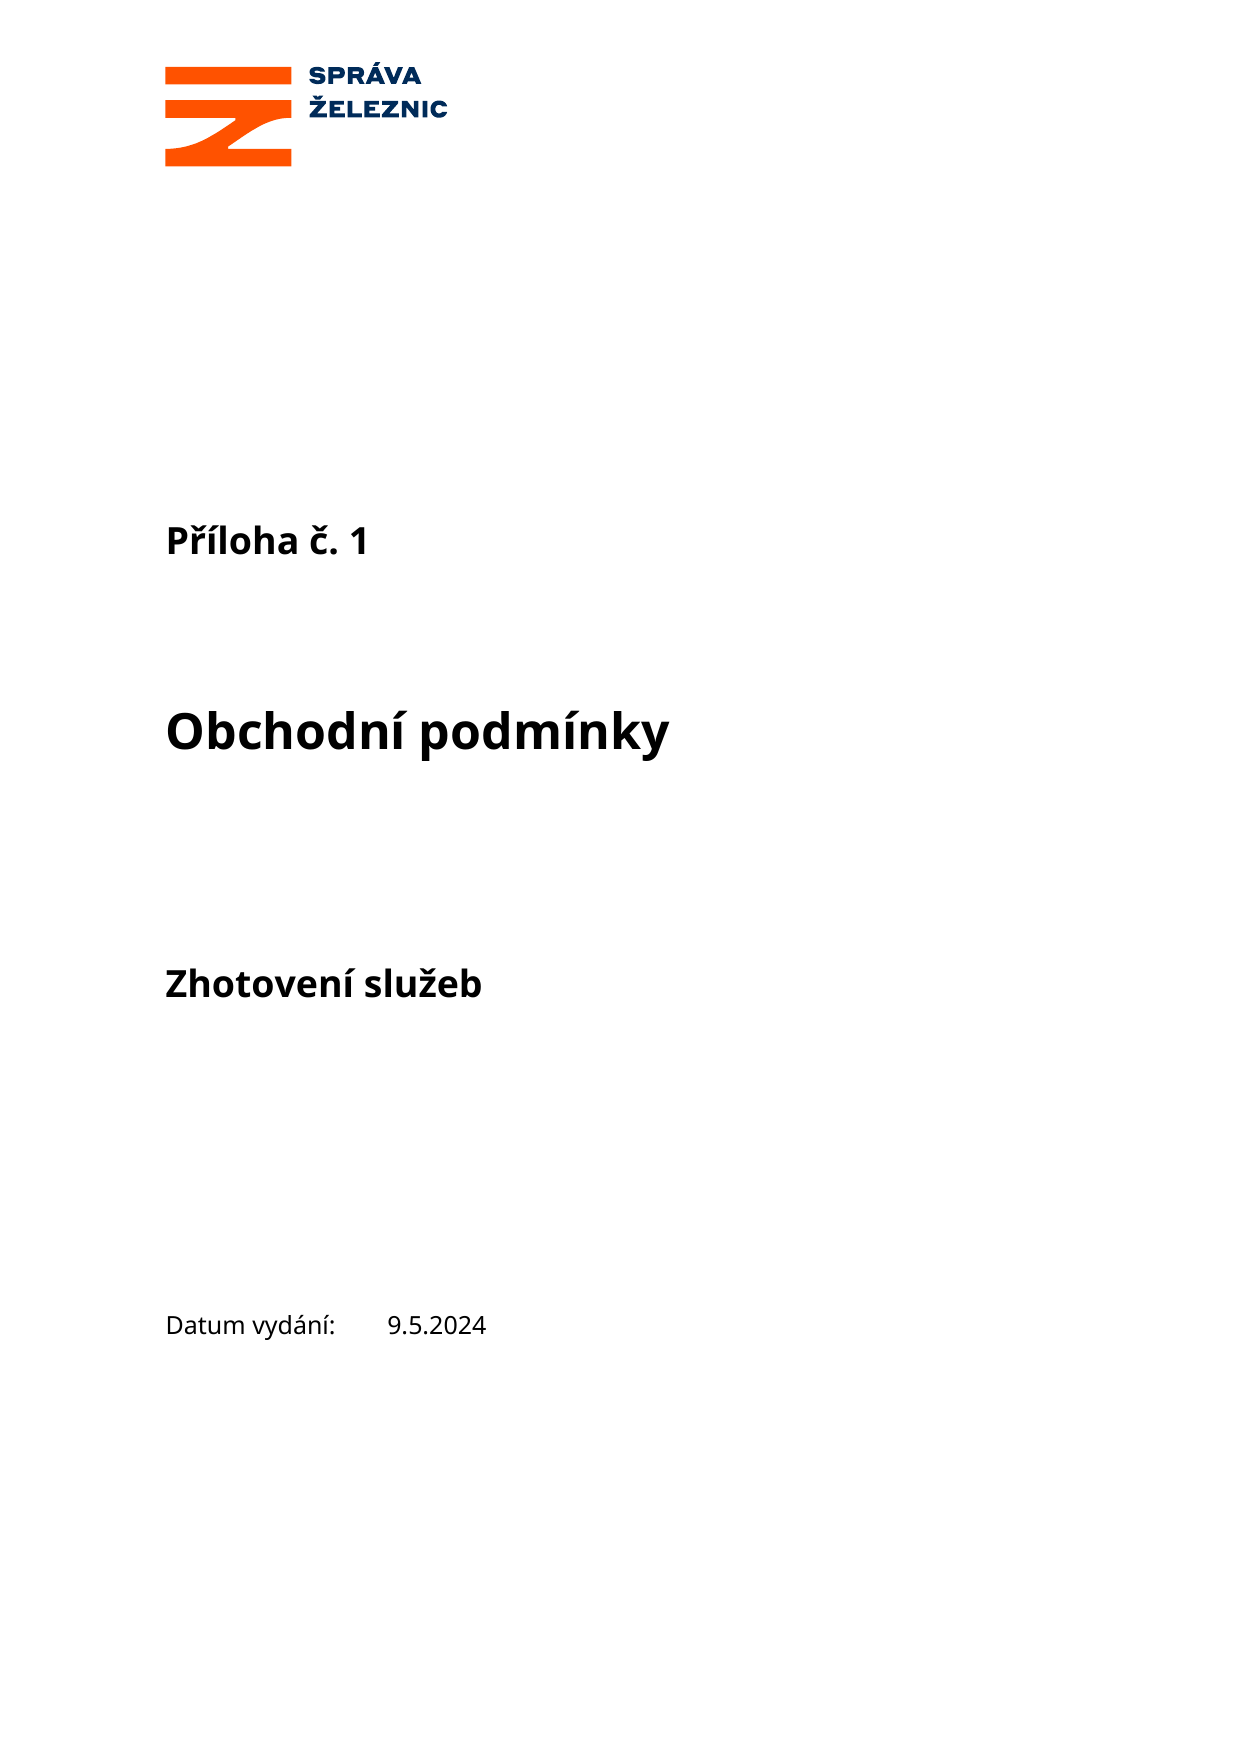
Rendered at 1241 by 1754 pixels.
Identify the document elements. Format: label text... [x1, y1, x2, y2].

text Datum vydání: 9.5.2024 [165, 1307, 1075, 1341]
text Příloha č. 1 [165, 514, 1075, 566]
text Zhotovení služeb [165, 958, 1075, 1009]
text Obchodní podmínky [165, 696, 1075, 764]
